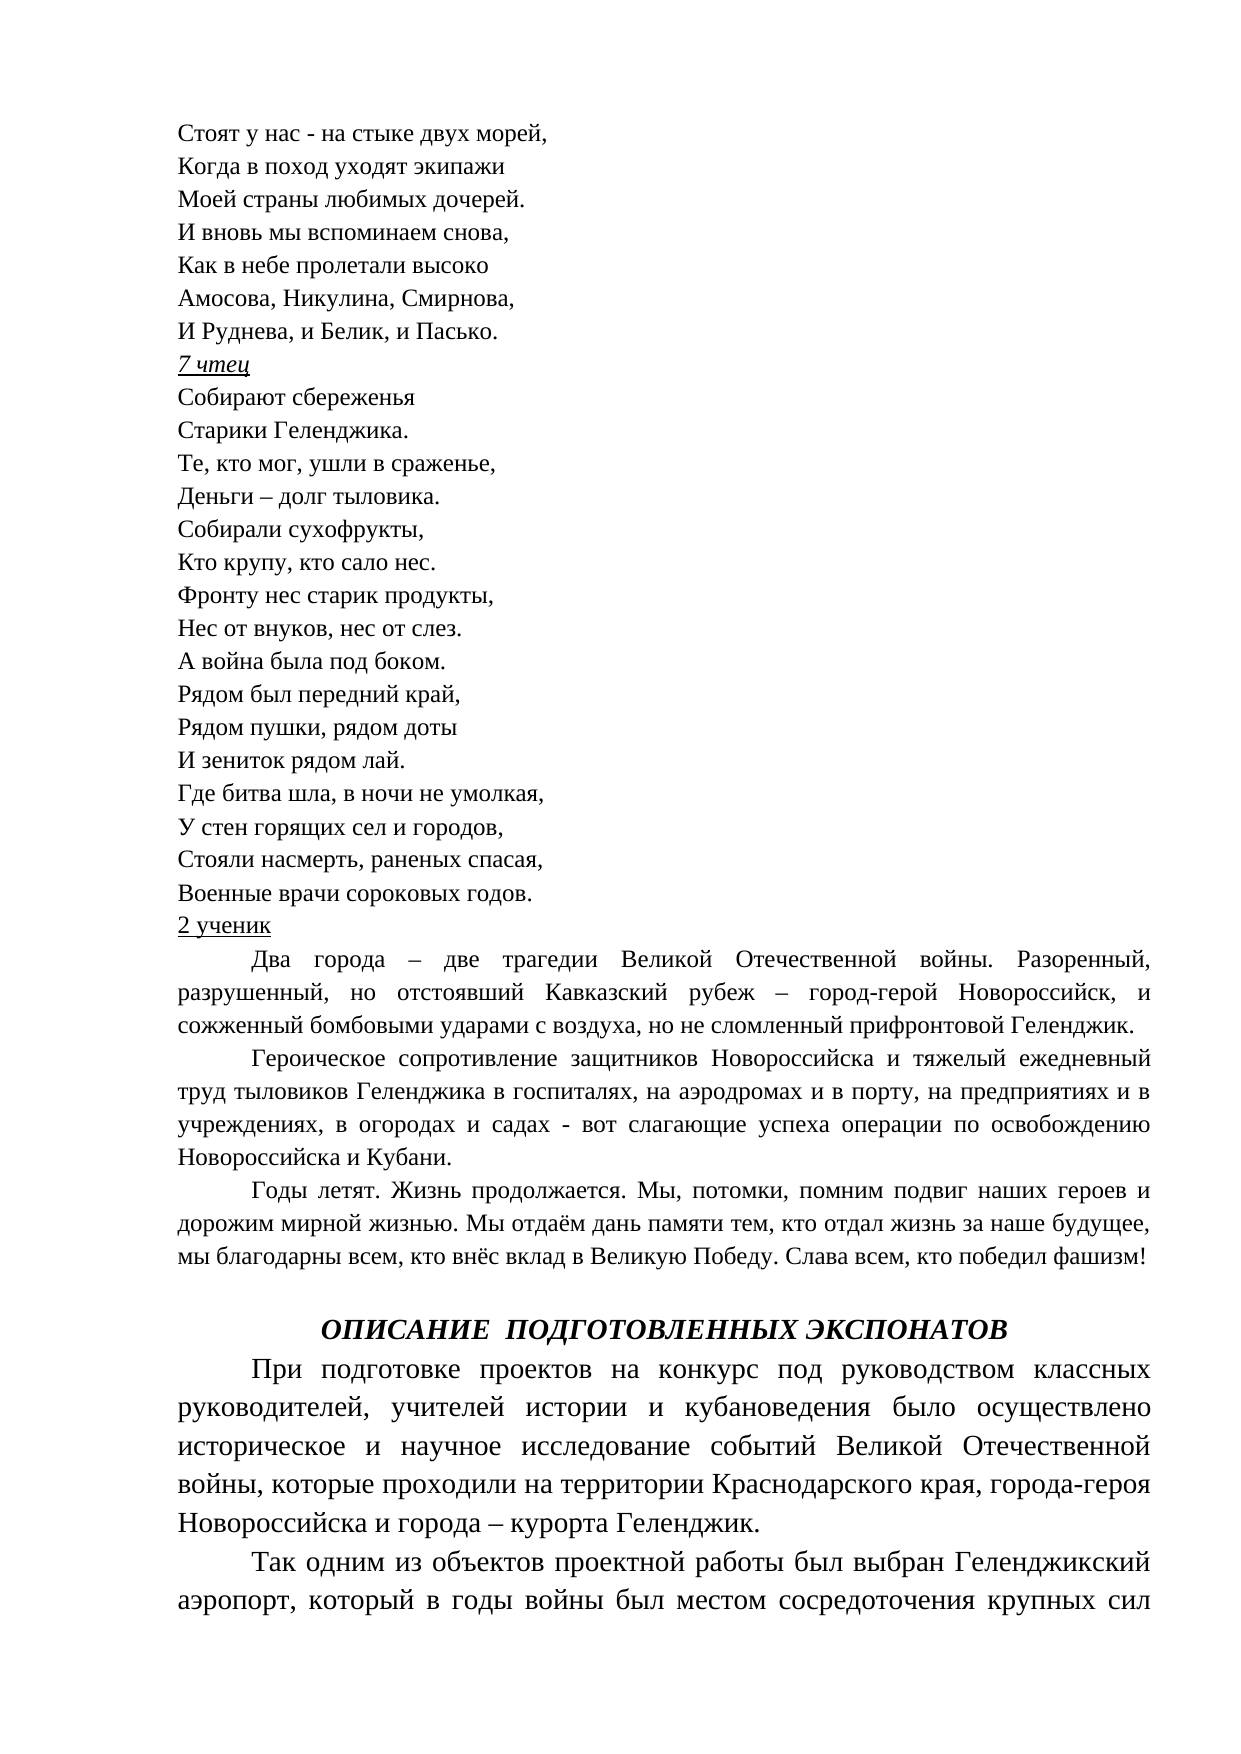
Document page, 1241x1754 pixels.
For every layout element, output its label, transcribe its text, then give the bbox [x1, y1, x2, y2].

text Стояли насмерть, раненых спасая, [177, 844, 1152, 873]
text И вновь мы вспоминаем снова, [177, 217, 1152, 246]
text Годы летят. Жизнь продолжается. Мы, потомки, помним подвиг наших героев и дорожим мирной жизнью. Мы отдаём дань памяти тем, кто отдал жизнь за наше будущее, мы благодарны всем, кто внёс вклад в Великую Победу. Слава всем, кто победил фашизм! [177, 1175, 1152, 1269]
text А война была под боком. [177, 646, 1152, 675]
text Где битва шла, в ночи не умолкая, [177, 778, 1152, 807]
text При подготовке проектов на конкурс под руководством классных руководителей, учителей истории и кубановедения было осуществлено историческое и научное исследование событий Великой Отечественной войны, которые проходили на территории Краснодарского края, города-героя Новороссийска и города – курорта Геленджик. [177, 1351, 1152, 1539]
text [177, 1544, 1152, 1616]
text Собирают сбереженья [177, 382, 1152, 411]
text Стоят у нас - на стыке двух морей, [177, 118, 1152, 147]
text Когда в поход уходят экипажи [177, 151, 1152, 180]
text Как в небе пролетали высоко [177, 250, 1152, 279]
text Моей страны любимых дочерей. [177, 184, 1152, 213]
text 7 чтец [177, 349, 1152, 378]
text Фронту нес старик продукты, [177, 580, 1152, 609]
text Описание подготовленных экспонатов [177, 1312, 1152, 1346]
text 2 ученик [177, 911, 1152, 939]
text У стен горящих сел и городов, [177, 812, 1152, 840]
text И зениток рядом лай. [177, 746, 1152, 774]
text Собирали сухофрукты, [177, 514, 1152, 543]
text Старики Геленджика. [177, 415, 1152, 444]
text Нес от внуков, нес от слез. [177, 613, 1152, 642]
text Кто крупу, кто сало нес. [177, 547, 1152, 576]
text Те, кто мог, ушли в сраженье, [177, 448, 1152, 477]
text Деньги – долг тыловика. [177, 481, 1152, 510]
text Два города – две трагедии Великой Отечественной войны. Разоренный, разрушенный, но отстоявший Кавказский рубеж – город-герой Новороссийск, и сожженный бомбовыми ударами с воздуха, но не сломленный прифронтовой Геленджик. [177, 944, 1152, 1038]
text Рядом был передний край, [177, 679, 1152, 708]
text Амосова, Никулина, Смирнова, [177, 283, 1152, 312]
text Рядом пушки, рядом доты [177, 712, 1152, 741]
text И Руднева, и Белик, и Пасько. [177, 316, 1152, 345]
text Военные врачи сороковых годов. [177, 878, 1152, 906]
text Героическое сопротивление защитников Новороссийска и тяжелый ежедневный труд тыловиков Геленджика в госпиталях, на аэродромах и в порту, на предприятиях и в учреждениях, в огородах и садах - вот слагающие успеха операции по освобождению Новороссийска и Кубани. [177, 1043, 1152, 1171]
